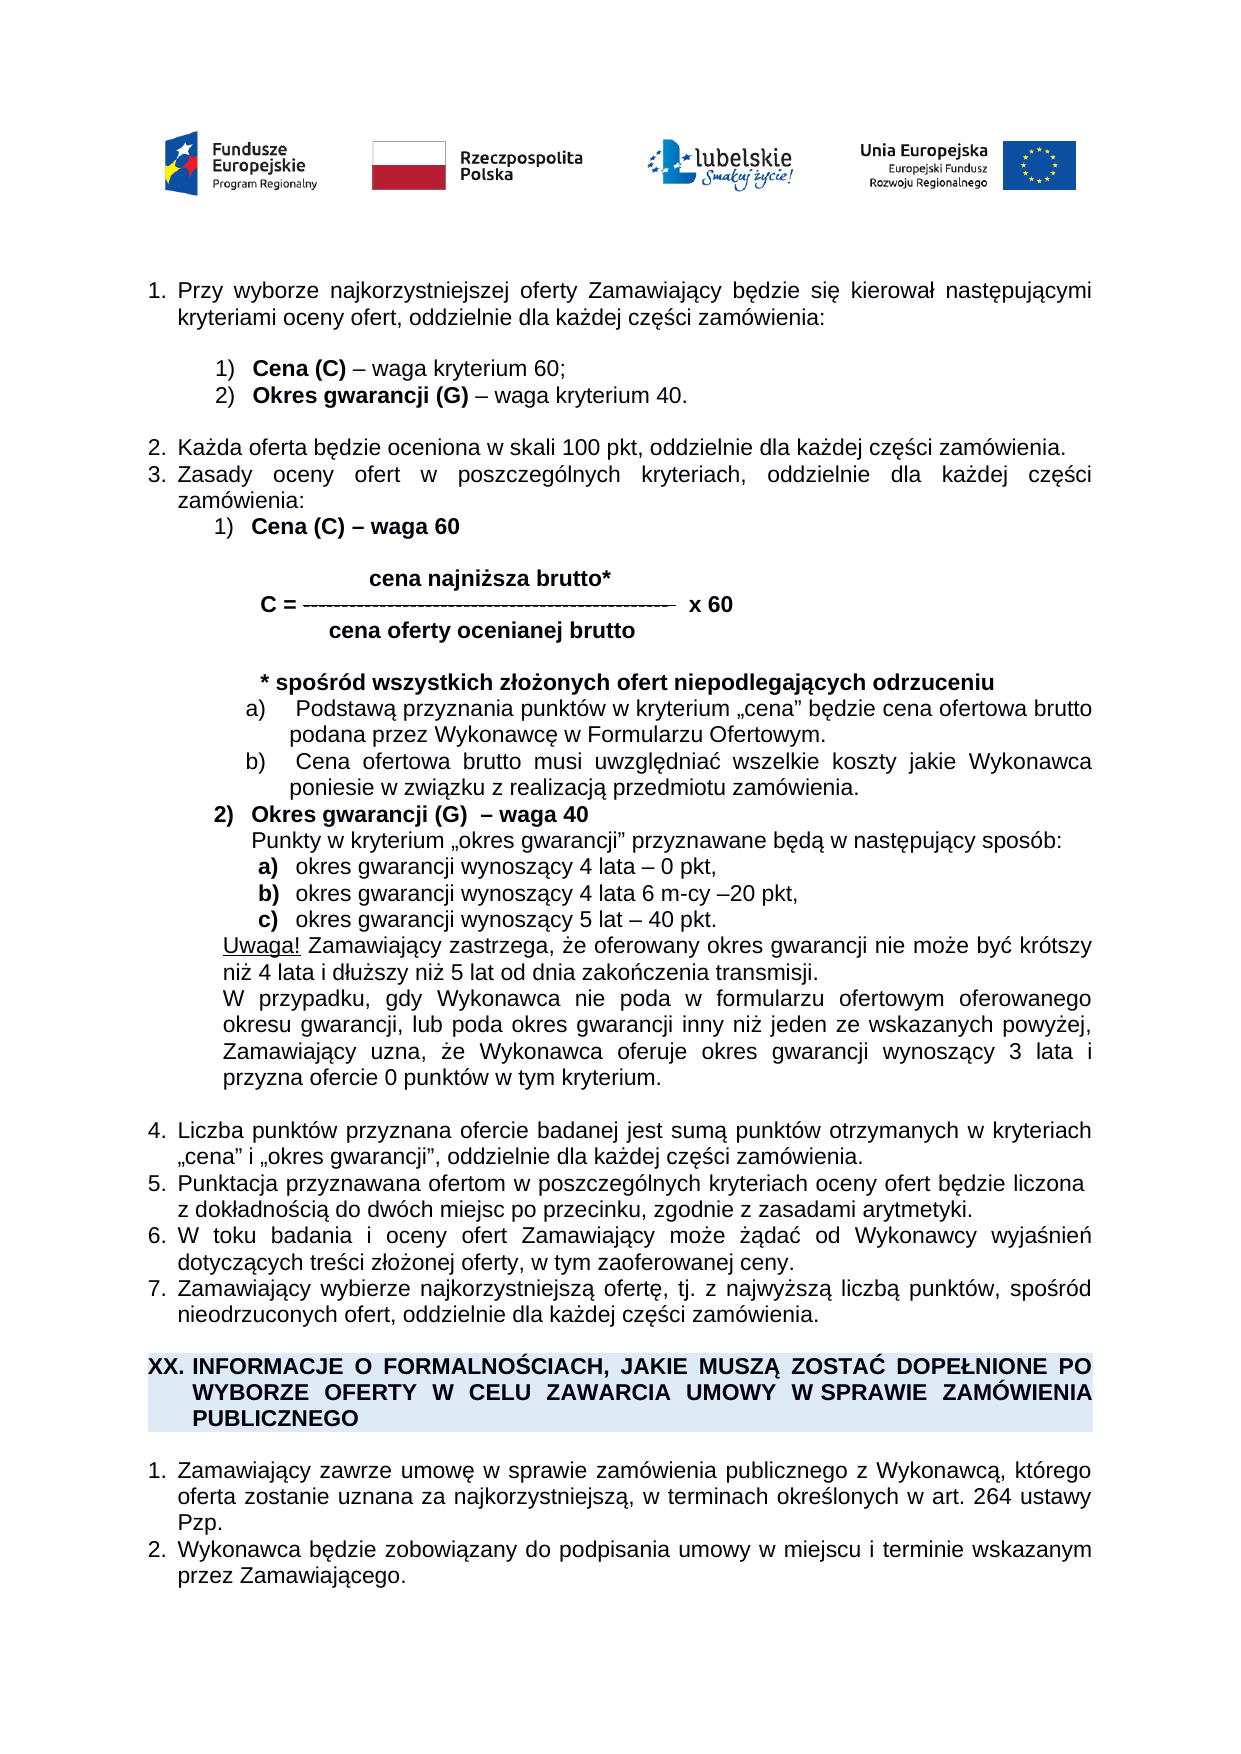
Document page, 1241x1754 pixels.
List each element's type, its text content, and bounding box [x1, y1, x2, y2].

list okres gwarancji wynoszący 5 lat – 40 pkt. [258, 906, 1093, 932]
text cena oferty ocenianej brutto [328, 617, 1093, 644]
text C = ------------------------------------------------ x 60 [260, 591, 1093, 617]
list Punktacja przyznawana ofertom w poszczególnych kryteriach oceny ofert będzie liczona z dokładnością do dwóch miejsc po przecinku, zgodnie z zasadami arytmetyki. [148, 1169, 1093, 1222]
text XX. INFORMACJE O FORMALNOŚCIACH, JAKIE MUSZĄ ZOSTAĆ DOPEŁNIONE PO WYBORZE OFERTY W CELU ZAWARCIA UMOWY W SPRAWIE ZAMÓWIENIA PUBLICZNEGO [148, 1353, 1093, 1432]
list Zasady oceny ofert w poszczególnych kryteriach, oddzielnie dla każdej części zamówienia: [148, 461, 1093, 513]
list okres gwarancji wynoszący 4 lata – 0 pkt, [258, 853, 1093, 879]
text * spośród wszystkich złożonych ofert niepodlegających odrzuceniu [186, 669, 1093, 695]
text Punkty w kryterium „okres gwarancji” przyznawane będą w następujący sposób: [251, 827, 1093, 853]
list Okres gwarancji (G) – waga 40 [213, 801, 1093, 827]
list Zamawiający zawrze umowę w sprawie zamówienia publicznego z Wykonawcą, którego oferta zostanie uznana za najkorzystniejszą, w terminach określonych w art. 264 ustawy Pzp. [148, 1457, 1093, 1536]
text W przypadku, gdy Wykonawca nie poda w formularzu ofertowym oferowanego okresu gwarancji, lub poda okres gwarancji inny niż jeden ze wskazanych powyżej, Zamawiający uzna, że Wykonawca oferuje okres gwarancji wynoszący 3 lata i przyzna ofercie 0 punktów w tym kryterium. [223, 985, 1093, 1090]
list Cena (C) – waga kryterium 60; [215, 355, 1093, 382]
list Zamawiający wybierze najkorzystniejszą ofertę, tj. z najwyższą liczbą punktów, spośród nieodrzuconych ofert, oddzielnie dla każdej części zamówienia. [148, 1275, 1093, 1328]
list okres gwarancji wynoszący 4 lata 6 m-cy –20 pkt, [258, 879, 1093, 906]
picture [147, 73, 1092, 249]
list Każda oferta będzie oceniona w skali 100 pkt, oddzielnie dla każdej części zamówienia. [148, 434, 1093, 461]
list W toku badania i oceny ofert Zamawiający może żądać od Wykonawcy wyjaśnień dotyczących treści złożonej oferty, w tym zaoferowanej ceny. [148, 1222, 1093, 1275]
list Wykonawca będzie zobowiązany do podpisania umowy w miejscu i terminie wskazanym przez Zamawiającego. [148, 1536, 1093, 1588]
list Cena ofertowa brutto musi uwzględniać wszelkie koszty jakie Wykonawca poniesie w związku z realizacją przedmiotu zamówienia. [245, 748, 1093, 801]
list Liczba punktów przyznana ofercie badanej jest sumą punktów otrzymanych w kryteriach „cena” i „okres gwarancji”, oddzielnie dla każdej części zamówienia. [148, 1117, 1093, 1169]
text cena najniższa brutto* [369, 565, 1093, 591]
list Przy wyborze najkorzystniejszej oferty Zamawiający będzie się kierował następującymi kryteriami oceny ofert, oddzielnie dla każdej części zamówienia: [148, 277, 1093, 330]
text Uwaga! Zamawiający zastrzega, że oferowany okres gwarancji nie może być krótszy niż 4 lata i dłuższy niż 5 lat od dnia zakończenia transmisji. [223, 932, 1093, 985]
list Okres gwarancji (G) – waga kryterium 40. [215, 382, 1093, 408]
list Podstawą przyznania punktów w kryterium „cena” będzie cena ofertowa brutto podana przez Wykonawcę w Formularzu Ofertowym. [245, 695, 1093, 748]
list Cena (C) – waga 60 [213, 513, 1093, 540]
